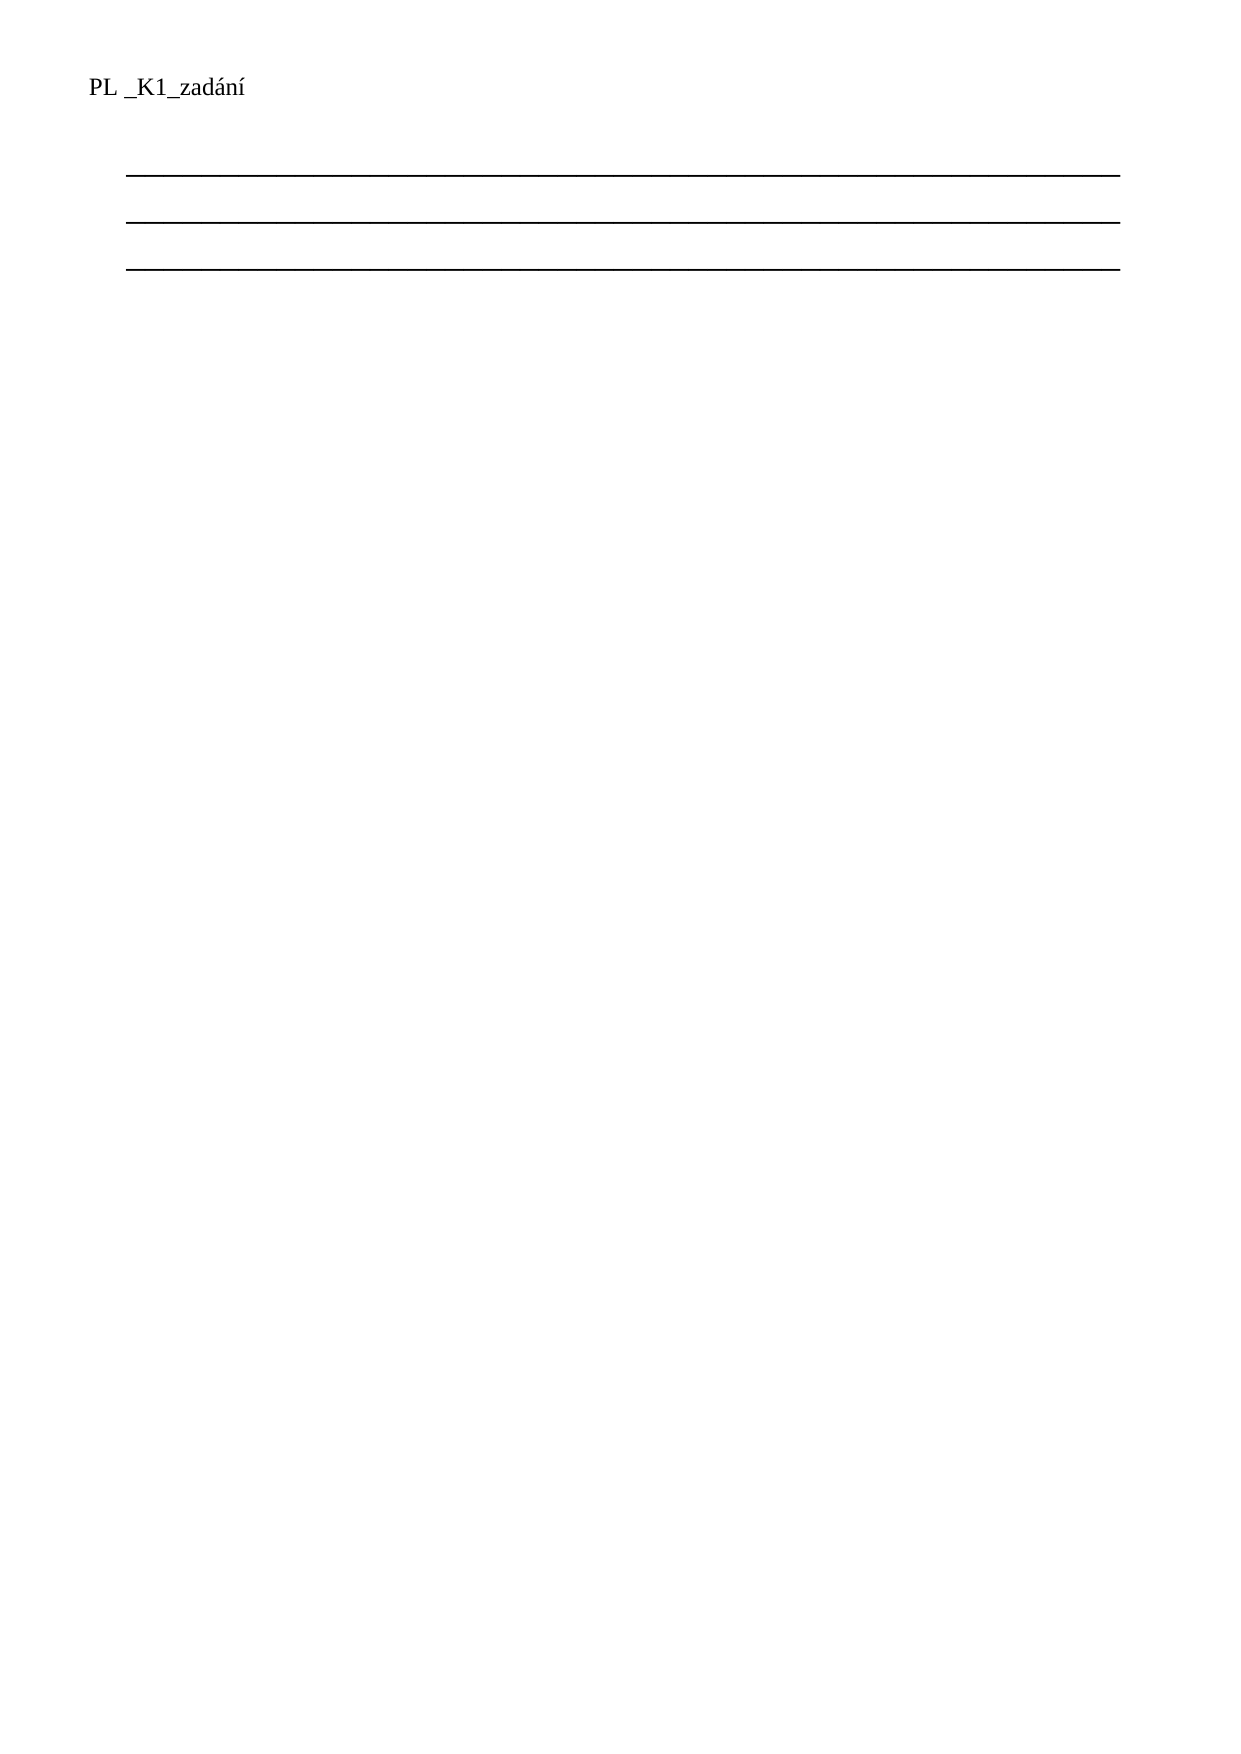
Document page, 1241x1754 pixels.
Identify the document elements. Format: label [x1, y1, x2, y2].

list [126, 138, 1152, 181]
list [126, 184, 1152, 227]
list [126, 231, 1152, 274]
